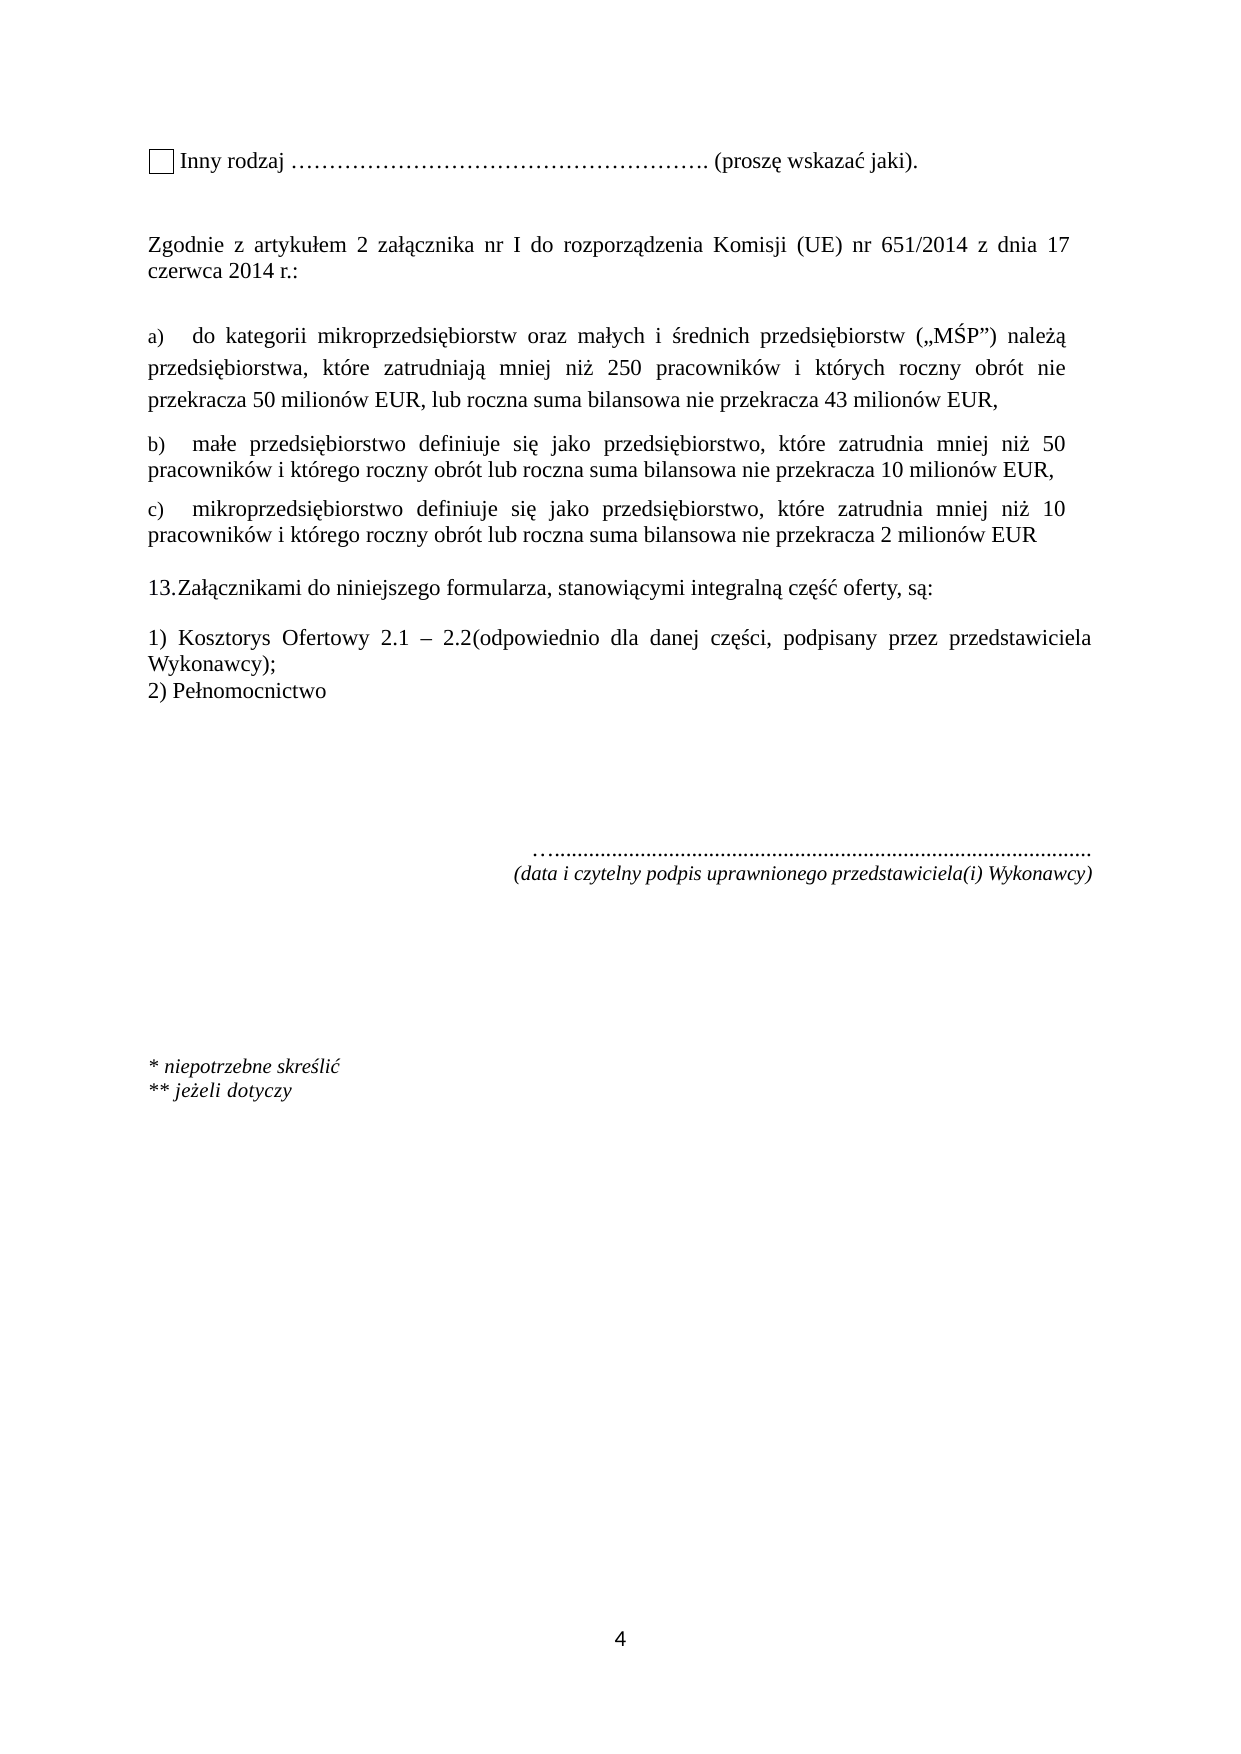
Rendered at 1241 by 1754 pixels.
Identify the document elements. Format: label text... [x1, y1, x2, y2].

text ** jeżeli dotyczy [148, 1078, 1093, 1102]
text Inny rodzaj ………………………………………………. (proszę wskazać jaki). [148, 148, 1093, 174]
text (data i czytelny podpis uprawnionego przedstawiciela(i) Wykonawcy) [148, 861, 1093, 885]
list małe przedsiębiorstwo definiuje się jako przedsiębiorstwo, które zatrudnia mniej niż 50 pracowników i którego roczny obrót lub roczna suma bilansowa nie przekracza 10 milionów EUR, [148, 430, 1067, 482]
list do kategorii mikroprzedsiębiorstw oraz małych i średnich przedsiębiorstw („MŚP”) należą przedsiębiorstwa, które zatrudniają mniej niż 250 pracowników i których roczny obrót nie przekracza 50 milionów EUR, lub roczna suma bilansowa nie przekracza 43 milionów EUR, [148, 322, 1067, 412]
text ….............................................................................................. [148, 835, 1093, 861]
list mikroprzedsiębiorstwo definiuje się jako przedsiębiorstwo, które zatrudnia mniej niż 10 pracowników i którego roczny obrót lub roczna suma bilansowa nie przekracza 2 milionów EUR [148, 495, 1067, 547]
text * niepotrzebne skreślić [148, 1054, 1093, 1078]
list Załącznikami do niniejszego formularza, stanowiącymi integralną część oferty, są: [148, 574, 1093, 600]
text 1) Kosztorys Ofertowy 2.1 – 2.2(odpowiednio dla danej części, podpisany przez przedstawiciela Wykonawcy); [148, 624, 1093, 677]
text Zgodnie z artykułem 2 załącznika nr I do rozporządzenia Komisji (UE) nr 651/2014 z dnia 17 czerwca 2014 r.: [148, 231, 1072, 284]
text 2) Pełnomocnictwo [148, 677, 1093, 703]
